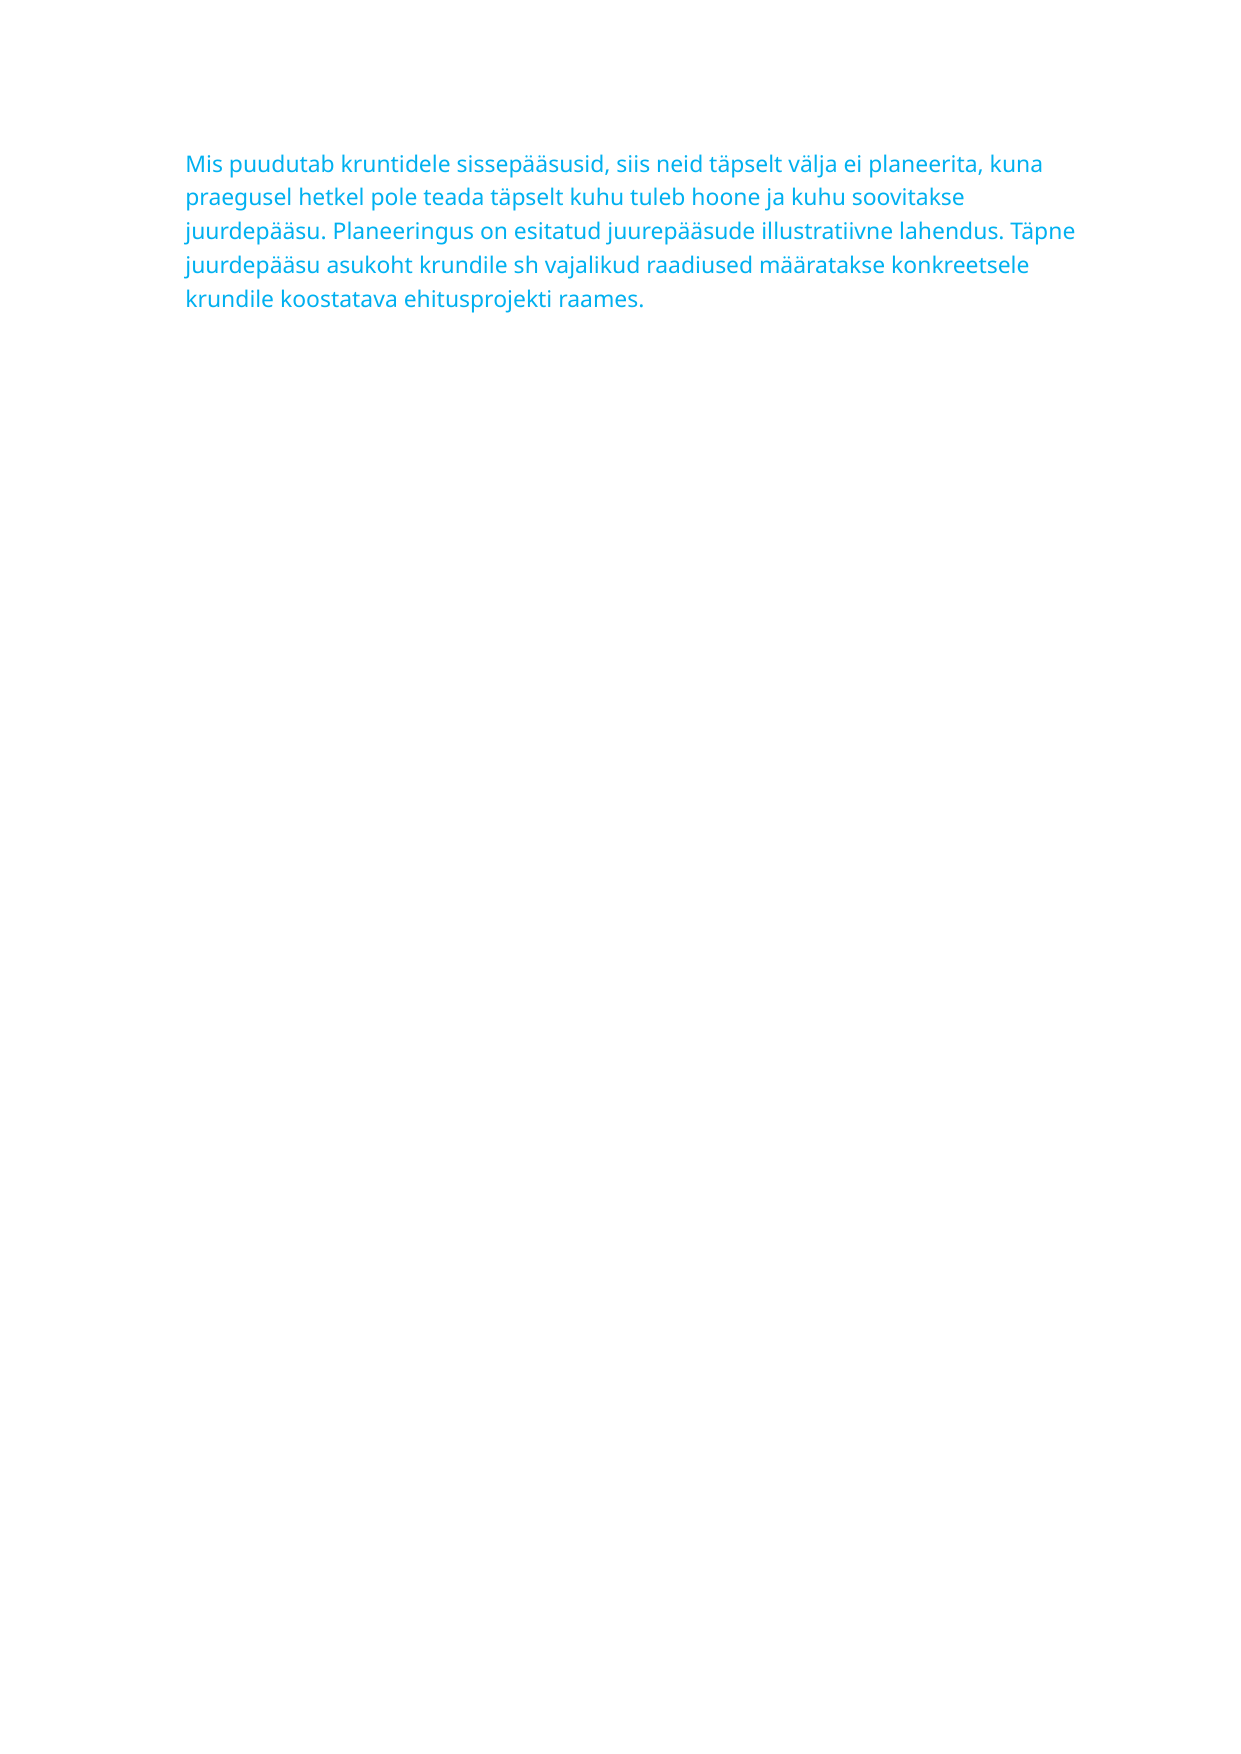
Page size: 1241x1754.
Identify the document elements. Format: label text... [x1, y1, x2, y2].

text Mis puudutab kruntidele sissepääsusid, siis neid täpselt välja ei planeerita, kuna praegusel hetkel pole teada täpselt kuhu tuleb hoone ja kuhu soovitakse juurdepääsu. Planeeringus on esitatud juurepääsude illustratiivne lahendus. Täpne juurdepääsu asukoht krundile sh vajalikud raadiused määratakse konkreetsele krundile koostatava ehitusprojekti raames. [185, 148, 1093, 314]
